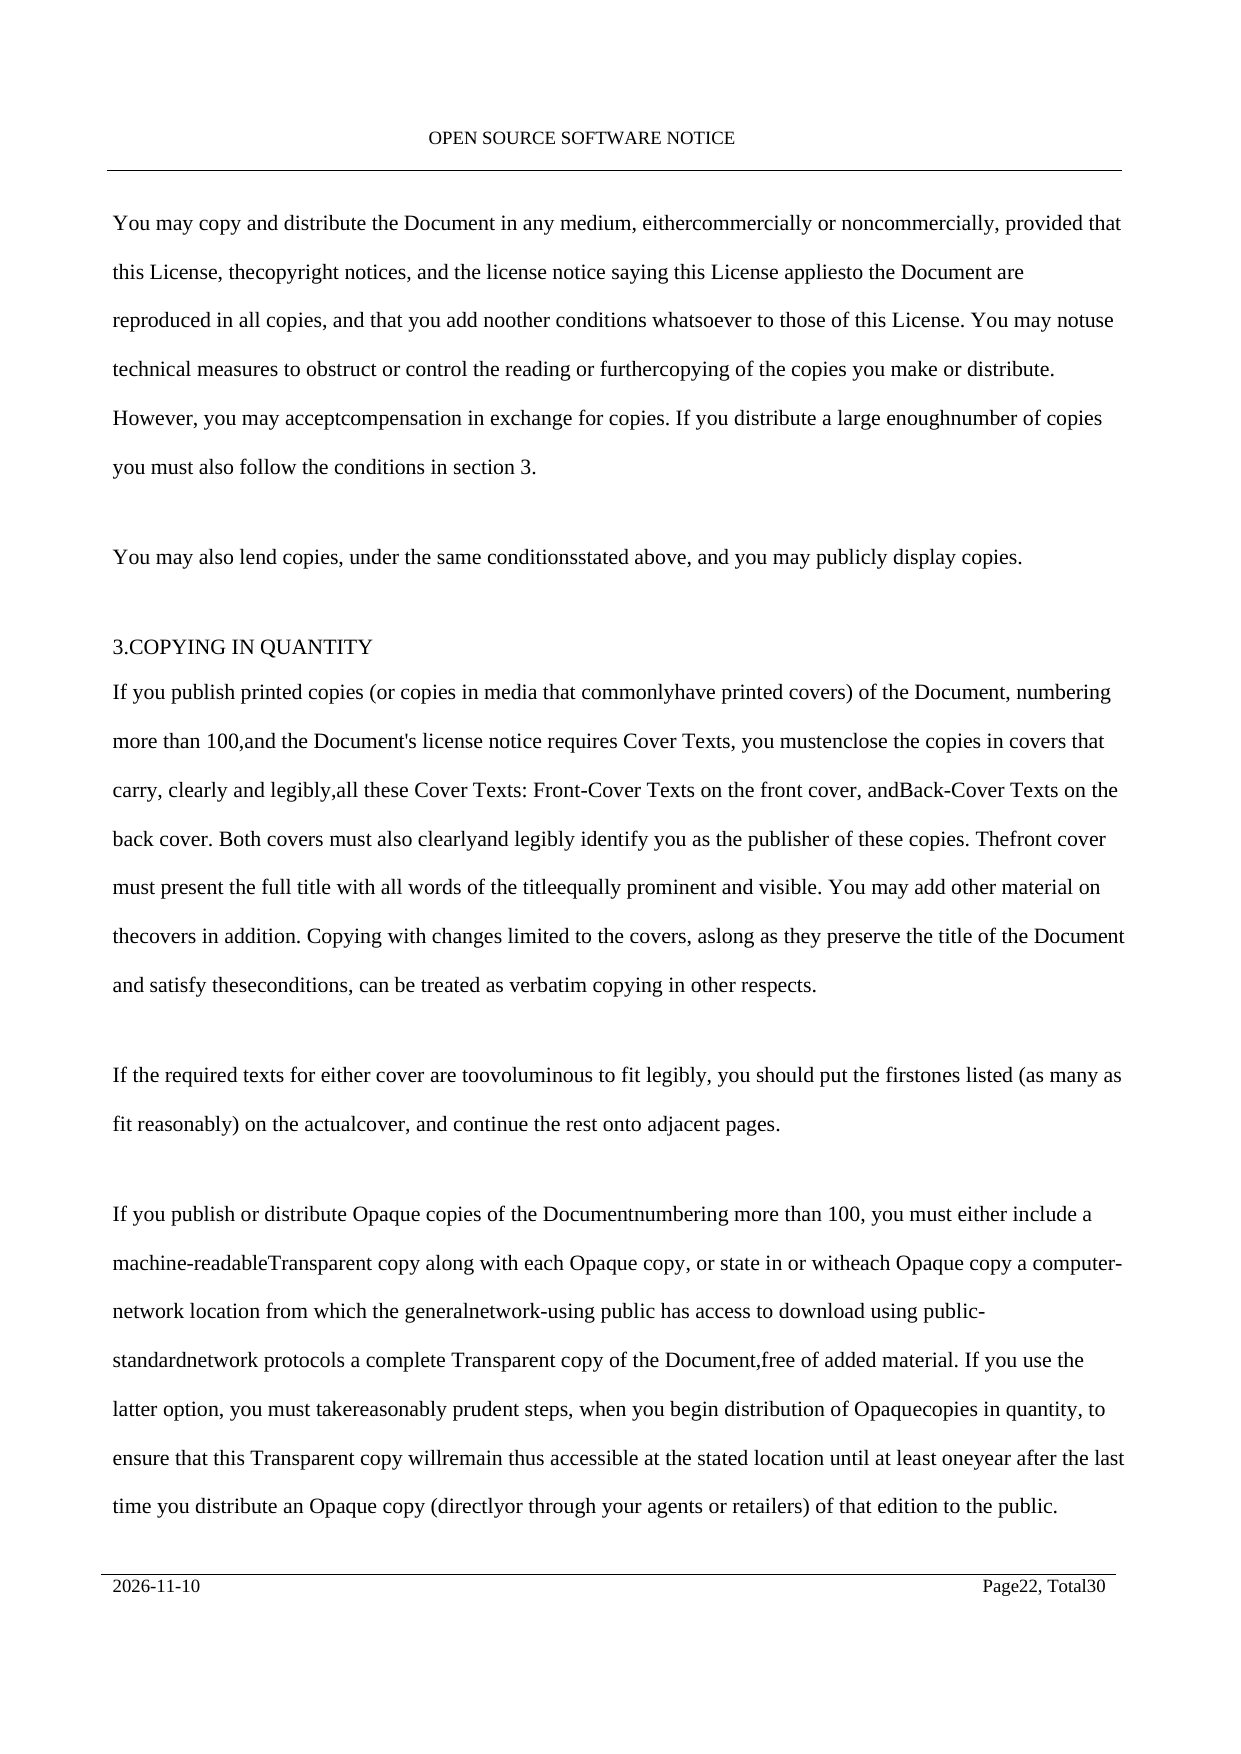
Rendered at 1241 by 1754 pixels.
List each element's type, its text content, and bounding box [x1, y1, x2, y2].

text You may also lend copies, under the same conditionsstated above, and you may publicly display copies. [112, 540, 1128, 573]
text 3.COPYING IN QUANTITY [112, 631, 1128, 663]
text If you publish or distribute Opaque copies of the Documentnumbering more than 100, you must either include a machine-readableTransparent copy along with each Opaque copy, or state in or witheach Opaque copy a computer-network location from which the generalnetwork-using public has access to download using public-standardnetwork protocols a complete Transparent copy of the Document,free of added material. If you use the latter option, you must takereasonably prudent steps, when you begin distribution of Opaquecopies in quantity, to ensure that this Transparent copy willremain thus accessible at the stated location until at least oneyear after the last time you distribute an Opaque copy (directlyor through your agents or retailers) of that edition to the public. [112, 1197, 1128, 1522]
text If you publish printed copies (or copies in media that commonlyhave printed covers) of the Document, numbering more than 100,and the Document's license notice requires Cover Texts, you mustenclose the copies in covers that carry, clearly and legibly,all these Cover Texts: Front-Cover Texts on the front cover, andBack-Cover Texts on the back cover. Both covers must also clearlyand legibly identify you as the publisher of these copies. Thefront cover must present the full title with all words of the titleequally prominent and visible. You may add other material on thecovers in addition. Copying with changes limited to the covers, aslong as they preserve the title of the Document and satisfy theseconditions, can be treated as verbatim copying in other respects. [112, 676, 1128, 1001]
text You may copy and distribute the Document in any medium, eithercommercially or noncommercially, provided that this License, thecopyright notices, and the license notice saying this License appliesto the Document are reproduced in all copies, and that you add noother conditions whatsoever to those of this License. You may notuse technical measures to obstruct or control the reading or furthercopying of the copies you make or distribute. However, you may acceptcompensation in exchange for copies. If you distribute a large enoughnumber of copies you must also follow the conditions in section 3. [112, 206, 1128, 483]
text If the required texts for either cover are toovoluminous to fit legibly, you should put the firstones listed (as many as fit reasonably) on the actualcover, and continue the rest onto adjacent pages. [112, 1058, 1128, 1139]
